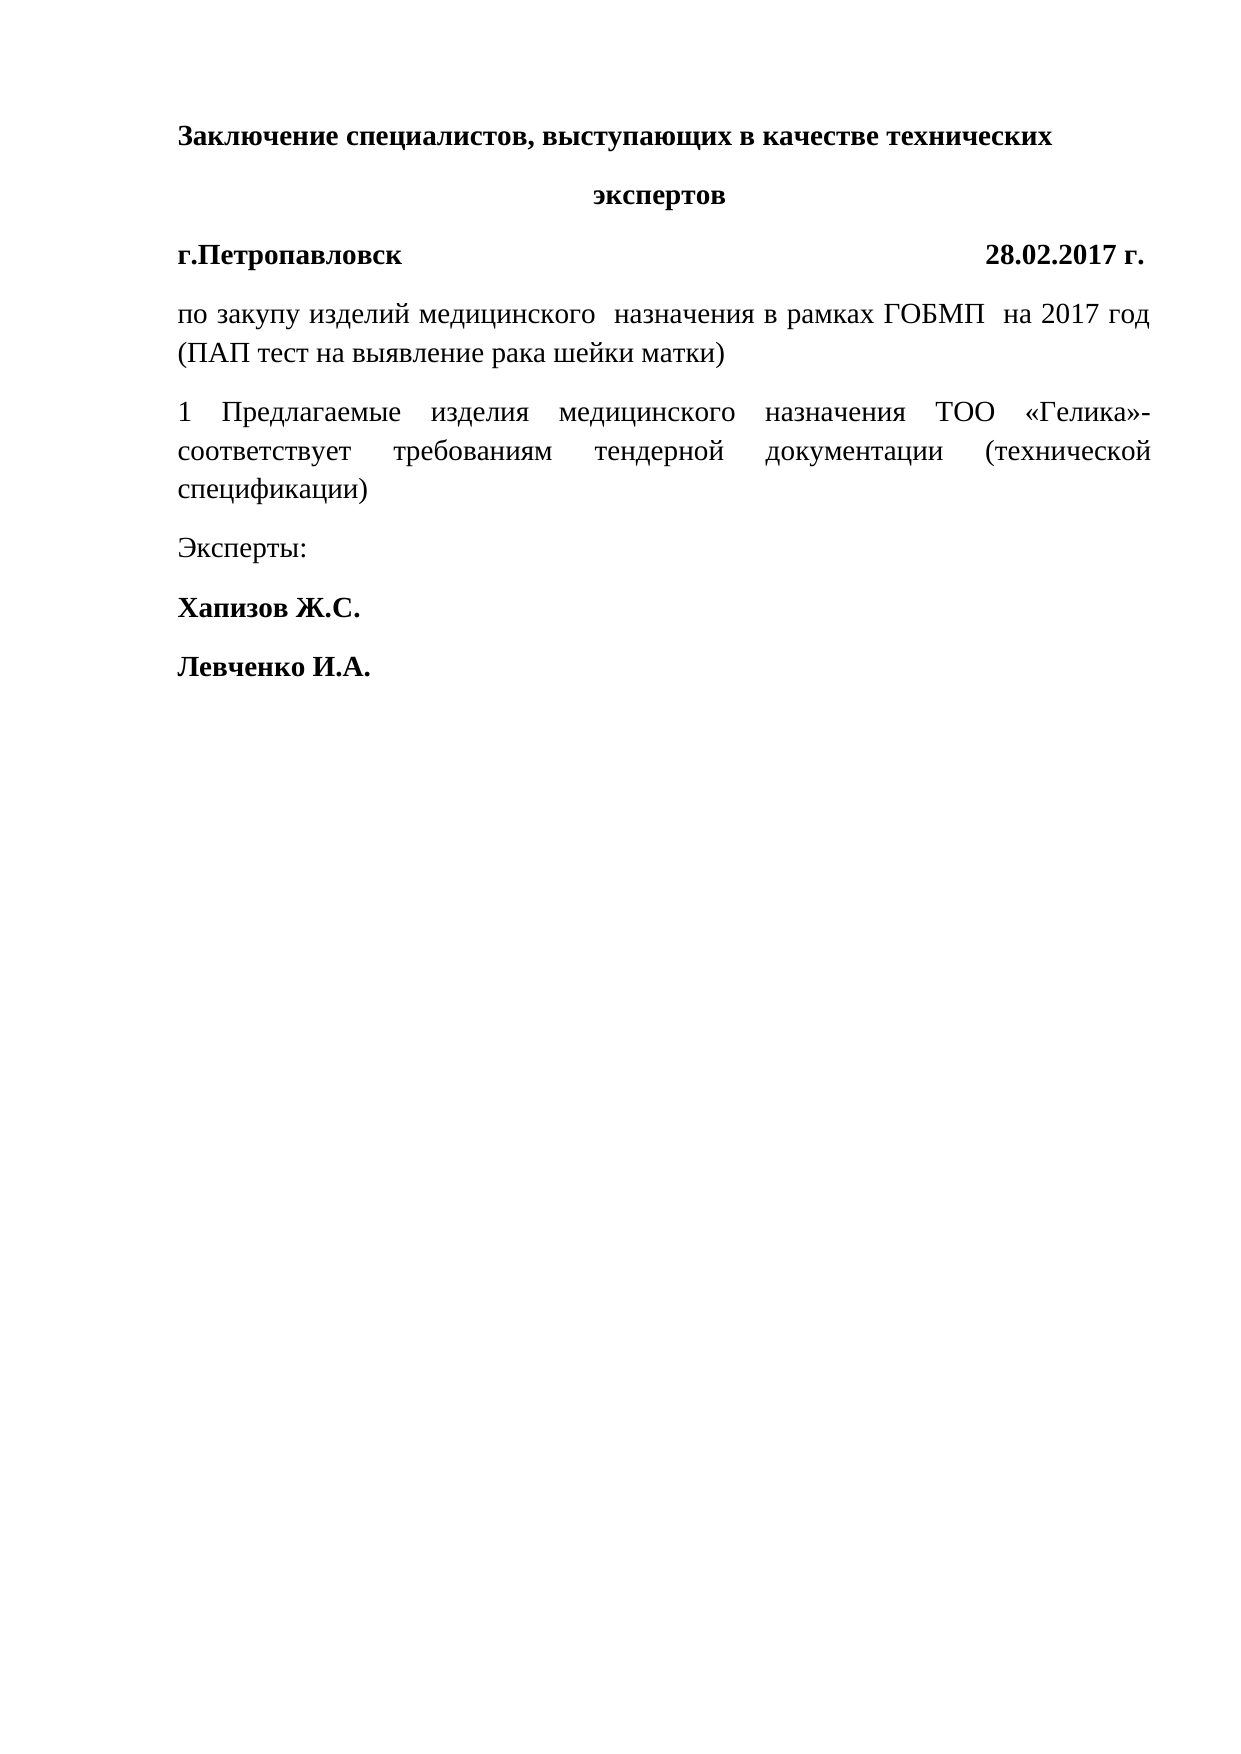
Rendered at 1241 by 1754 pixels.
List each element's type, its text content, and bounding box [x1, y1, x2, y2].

text г.Петропавловск 28.02.2017 г. [177, 237, 1152, 270]
text по закупу изделий медицинского назначения в рамках ГОБМП на 2017 год (ПАП тест на выявление рака шейки матки) [177, 296, 1152, 368]
text Заключение специалистов, выступающих в качестве технических [177, 118, 1152, 152]
text Левченко И.А. [177, 649, 1152, 683]
text Хапизов Ж.С. [177, 590, 1152, 623]
text экспертов [177, 177, 1152, 211]
text Эксперты: [177, 531, 1152, 564]
text 1 Предлагаемые изделия медицинского назначения ТОО «Гелика»- соответствует требованиям тендерной документации (технической спецификации) [177, 394, 1152, 505]
